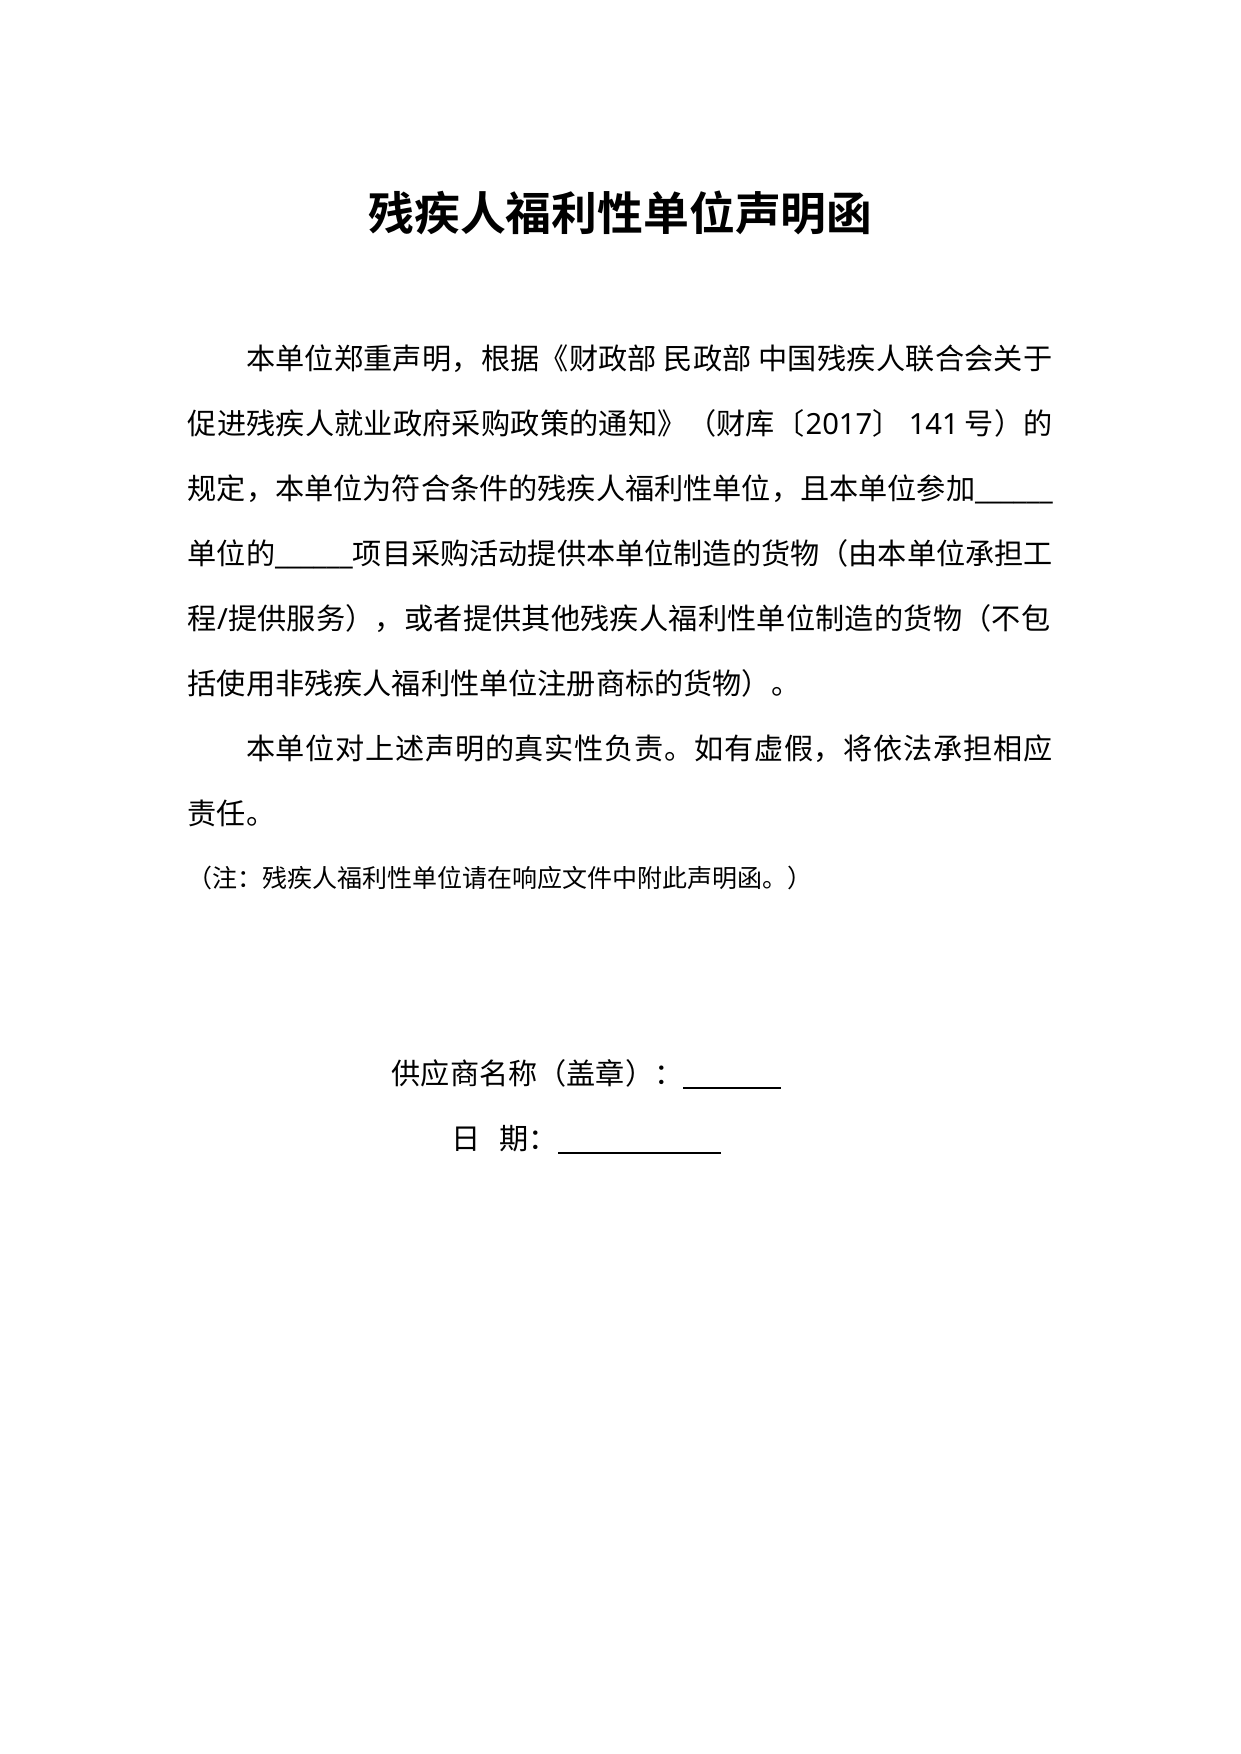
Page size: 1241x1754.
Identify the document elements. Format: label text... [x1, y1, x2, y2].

text 本单位郑重声明，根据《财政部 民政部 中国残疾人联合会关于促进残疾人就业政府采购政策的通知》（财库〔2017〕 141号）的规定，本单位为符合条件的残疾人福利性单位，且本单位参加______单位的______项目采购活动提供本单位制造的货物（由本单位承担工程/提供服务），或者提供其他残疾人福利性单位制造的货物（不包括使用非残疾人福利性单位注册商标的货物）。 [187, 324, 1053, 714]
text 日 期： [187, 1104, 985, 1169]
text 供应商名称（盖章）： [255, 1039, 1053, 1104]
text 残疾人福利性单位声明函 [187, 162, 1053, 259]
text （注：残疾人福利性单位请在响应文件中附此声明函。） [187, 844, 1053, 909]
text 本单位对上述声明的真实性负责。如有虚假，将依法承担相应责任。 [187, 714, 1053, 844]
